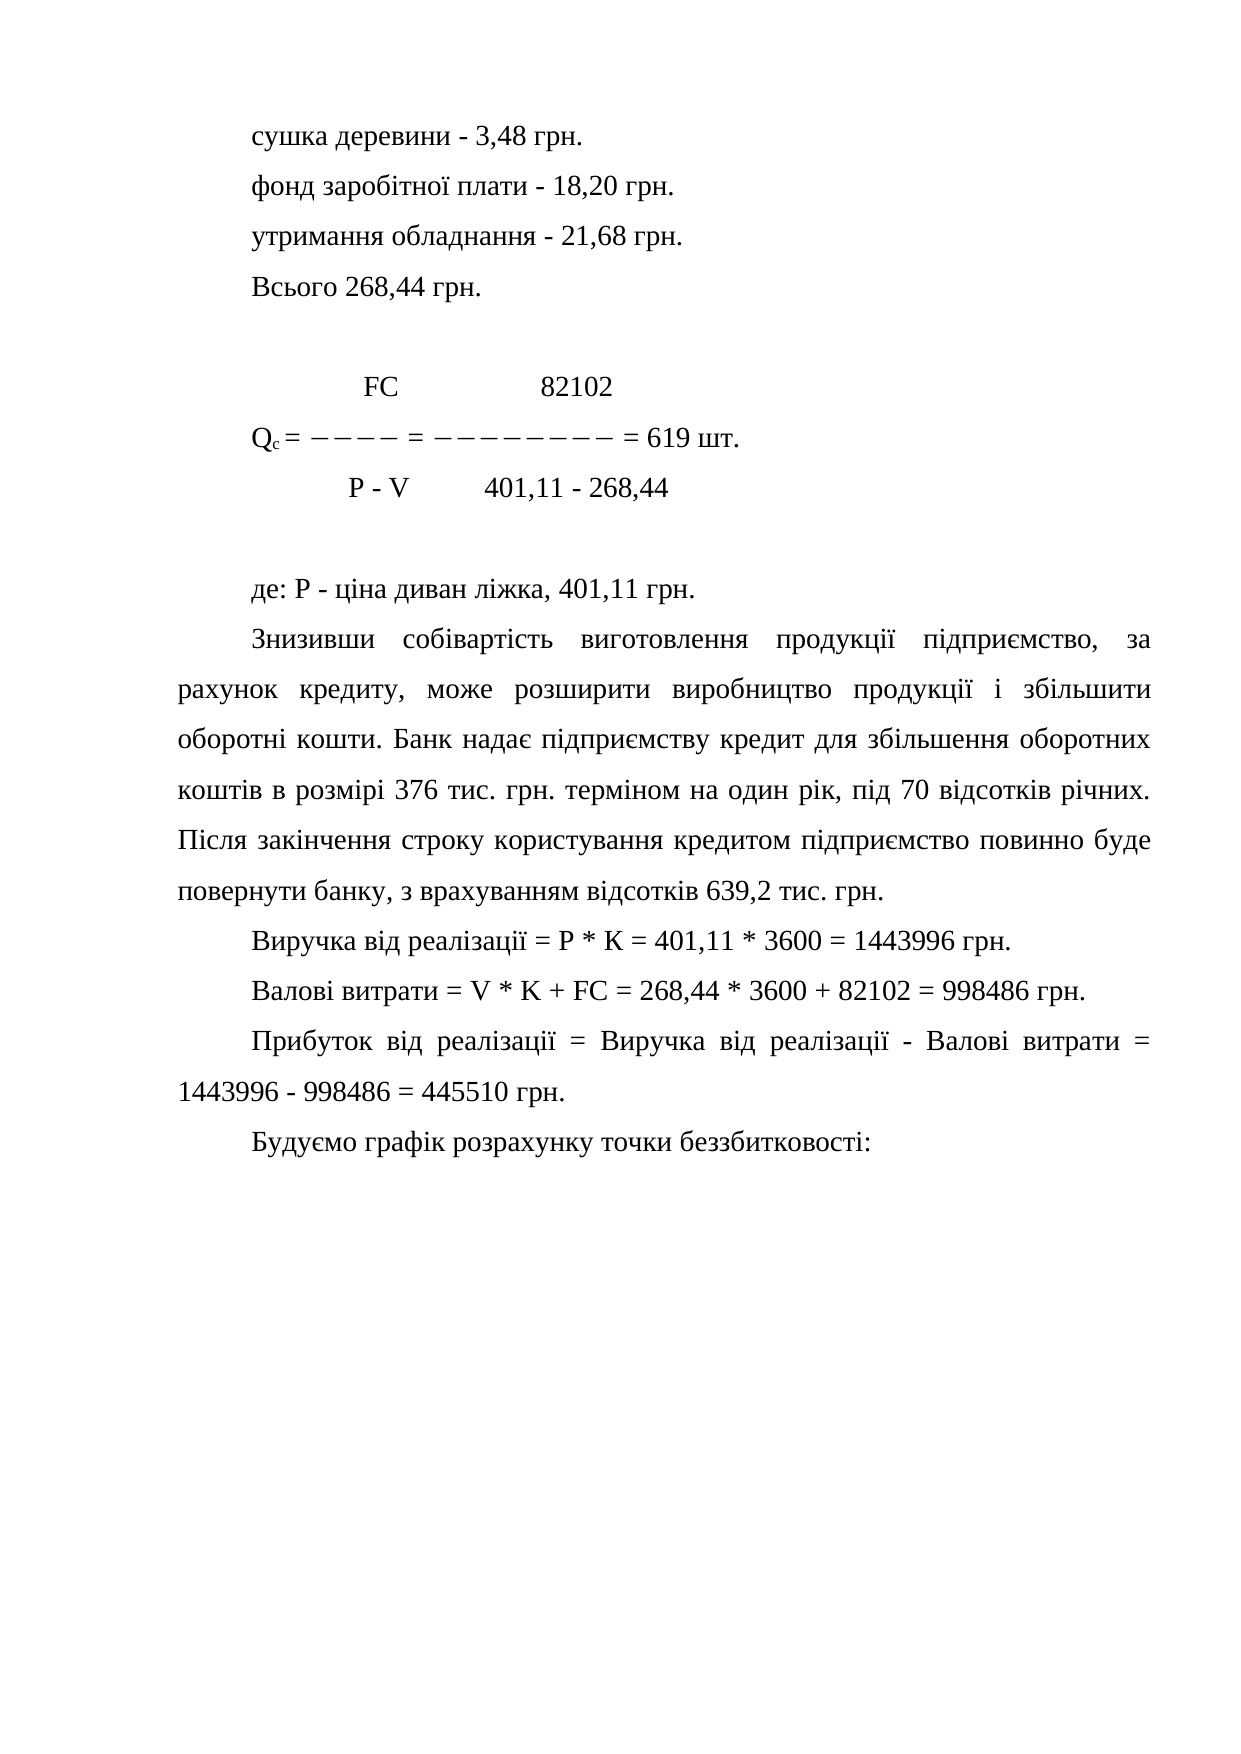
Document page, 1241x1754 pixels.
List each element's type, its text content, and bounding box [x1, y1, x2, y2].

text сушка деревини - 3,48 грн. [177, 118, 1152, 152]
text Будуємо графік розрахунку точки беззбитковості: [177, 1124, 1152, 1158]
text де: Р - ціна диван ліжка, 401,11 грн. [177, 571, 1152, 604]
text Qc = = = 619 шт. [177, 420, 1152, 453]
text утримання обладнання - 21,68 грн. [177, 219, 1152, 252]
text FC 82102 [177, 370, 1152, 403]
text фонд заробітної плати - 18,20 грн. [177, 168, 1152, 202]
text Валові витрати = V * K + FC = 268,44 * 3600 + 82102 = 998486 грн. [177, 973, 1152, 1007]
text Виручка від реалізації = Р * К = 401,11 * 3600 = 1443996 грн. [177, 923, 1152, 957]
text Прибуток від реалізації = Виручка від реалізації - Валові витрати = 1443996 - 998486 = 445510 грн. [177, 1024, 1152, 1108]
text P - V 401,11 - 268,44 [177, 470, 1152, 504]
text Знизивши собівартість виготовлення продукції підприємство, за рахунок кредиту, може розширити виробництво продукції і збільшити оборотні кошти. Банк надає підприємству кредит для збільшення оборотних коштів в розмірі 376 тис. грн. терміном на один рік, під 70 відсотків річних. Після закінчення строку користування кредитом підприємство повинно буде повернути банку, з врахуванням відсотків 639,2 тис. грн. [177, 621, 1152, 906]
text Всього 268,44 грн. [177, 269, 1152, 303]
